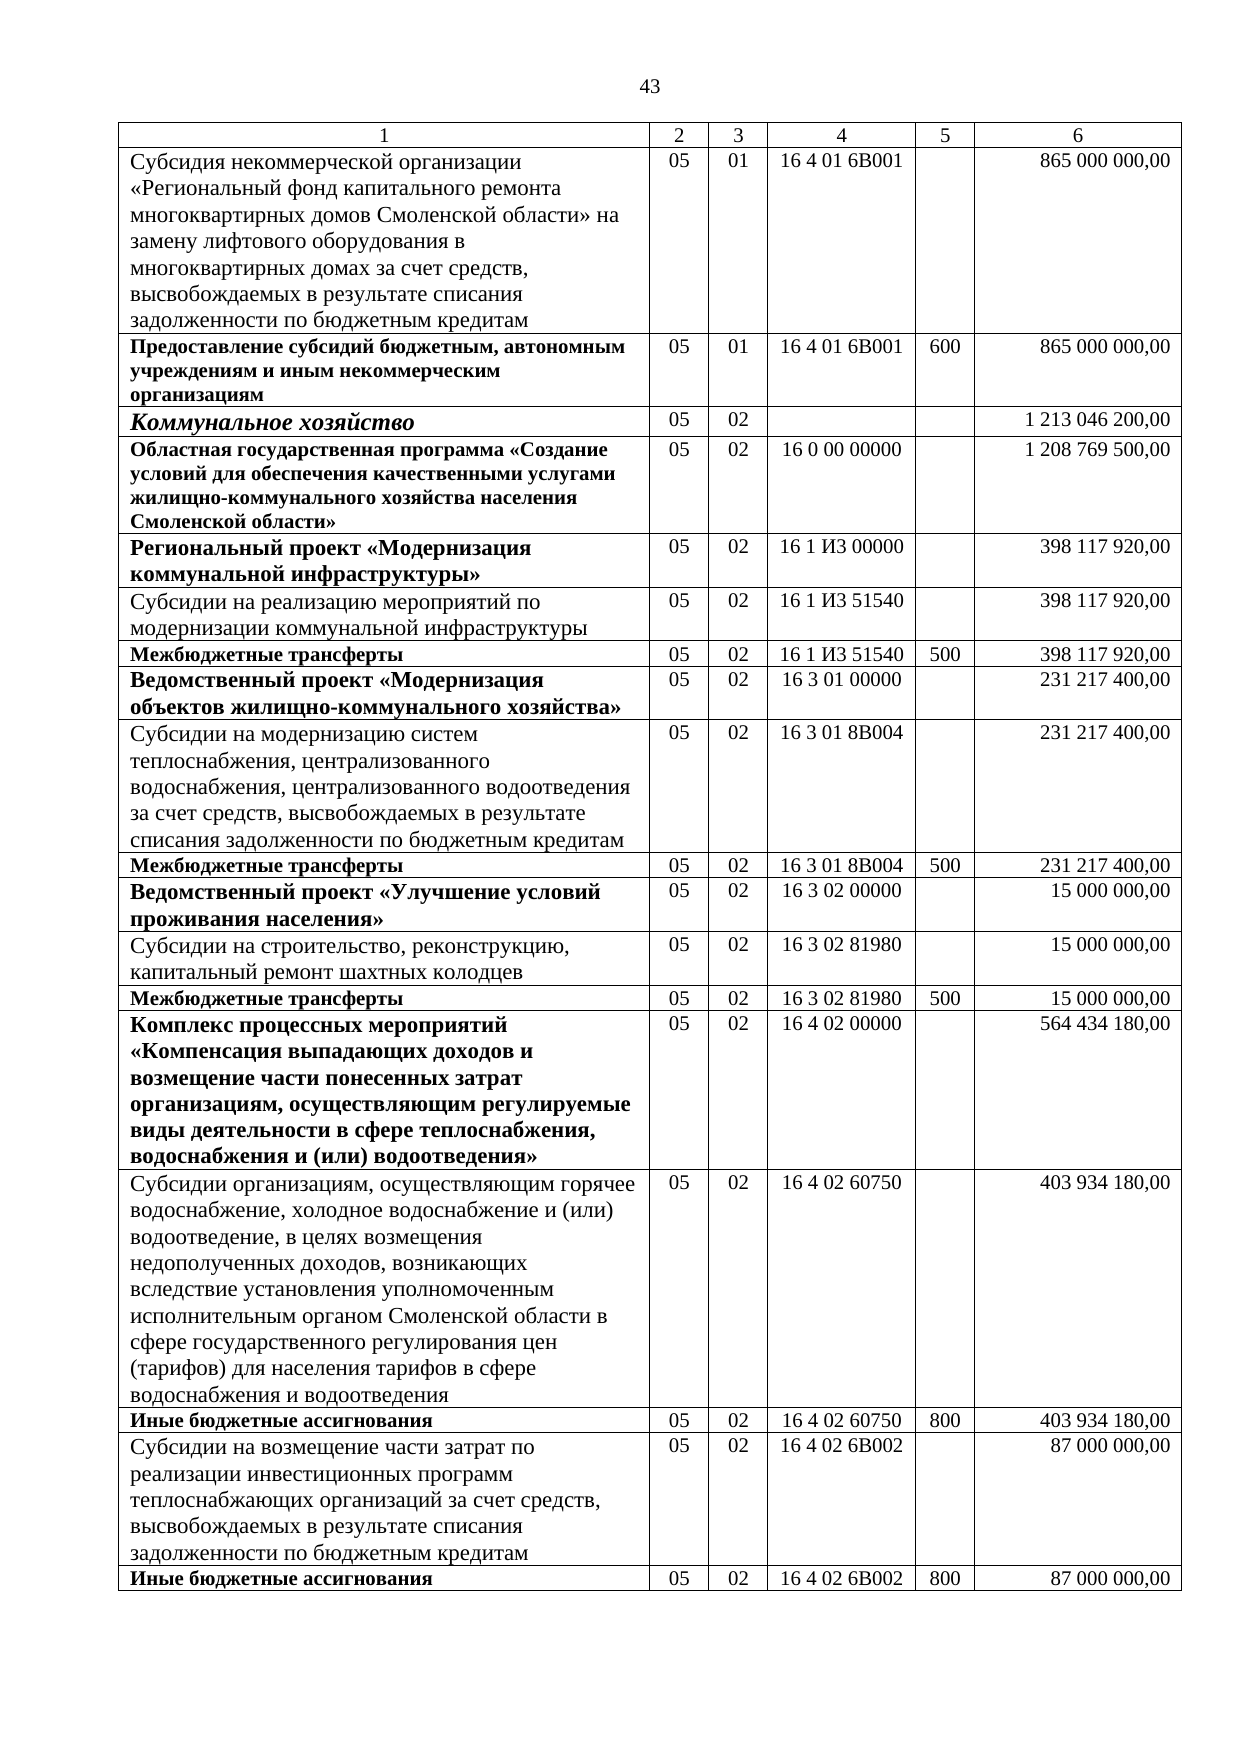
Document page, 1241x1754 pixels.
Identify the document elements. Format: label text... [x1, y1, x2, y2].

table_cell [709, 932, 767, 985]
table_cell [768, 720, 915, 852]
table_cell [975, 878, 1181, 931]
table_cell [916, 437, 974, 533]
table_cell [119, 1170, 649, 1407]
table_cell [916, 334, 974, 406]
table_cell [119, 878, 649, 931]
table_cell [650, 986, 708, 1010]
table_header 1 [119, 123, 649, 147]
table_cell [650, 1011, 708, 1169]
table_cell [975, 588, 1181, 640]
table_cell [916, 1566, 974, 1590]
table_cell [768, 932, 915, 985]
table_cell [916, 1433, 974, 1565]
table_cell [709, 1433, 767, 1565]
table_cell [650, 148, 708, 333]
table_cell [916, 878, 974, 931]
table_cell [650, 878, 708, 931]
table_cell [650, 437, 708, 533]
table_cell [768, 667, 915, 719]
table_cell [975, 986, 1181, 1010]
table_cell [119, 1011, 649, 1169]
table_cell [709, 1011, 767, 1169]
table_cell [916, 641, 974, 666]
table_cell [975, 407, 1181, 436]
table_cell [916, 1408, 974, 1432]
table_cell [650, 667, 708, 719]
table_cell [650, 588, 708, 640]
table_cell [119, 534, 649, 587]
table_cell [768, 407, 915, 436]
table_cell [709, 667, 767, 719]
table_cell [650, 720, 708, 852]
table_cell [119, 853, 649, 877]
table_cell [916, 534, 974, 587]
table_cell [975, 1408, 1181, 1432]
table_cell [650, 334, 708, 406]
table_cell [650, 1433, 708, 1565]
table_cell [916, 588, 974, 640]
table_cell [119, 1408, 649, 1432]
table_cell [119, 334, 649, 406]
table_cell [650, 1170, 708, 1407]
table_header 3 [709, 123, 767, 147]
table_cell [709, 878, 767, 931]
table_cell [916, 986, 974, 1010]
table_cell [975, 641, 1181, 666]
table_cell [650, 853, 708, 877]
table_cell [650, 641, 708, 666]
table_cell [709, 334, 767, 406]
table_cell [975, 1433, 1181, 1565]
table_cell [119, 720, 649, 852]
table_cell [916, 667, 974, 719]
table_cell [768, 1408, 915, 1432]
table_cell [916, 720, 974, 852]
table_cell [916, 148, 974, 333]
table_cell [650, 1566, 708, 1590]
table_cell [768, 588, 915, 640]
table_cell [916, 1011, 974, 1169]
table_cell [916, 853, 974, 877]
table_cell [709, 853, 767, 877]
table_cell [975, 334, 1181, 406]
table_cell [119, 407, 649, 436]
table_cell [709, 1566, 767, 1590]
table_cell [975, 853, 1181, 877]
table_header 4 [768, 123, 915, 147]
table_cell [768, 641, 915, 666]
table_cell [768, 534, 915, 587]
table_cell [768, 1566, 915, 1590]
table_header 5 [916, 123, 974, 147]
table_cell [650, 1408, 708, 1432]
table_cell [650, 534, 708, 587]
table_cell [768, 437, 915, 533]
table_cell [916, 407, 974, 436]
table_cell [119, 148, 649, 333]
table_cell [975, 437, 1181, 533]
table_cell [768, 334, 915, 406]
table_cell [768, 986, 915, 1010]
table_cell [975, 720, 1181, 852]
table_header 2 [650, 123, 708, 147]
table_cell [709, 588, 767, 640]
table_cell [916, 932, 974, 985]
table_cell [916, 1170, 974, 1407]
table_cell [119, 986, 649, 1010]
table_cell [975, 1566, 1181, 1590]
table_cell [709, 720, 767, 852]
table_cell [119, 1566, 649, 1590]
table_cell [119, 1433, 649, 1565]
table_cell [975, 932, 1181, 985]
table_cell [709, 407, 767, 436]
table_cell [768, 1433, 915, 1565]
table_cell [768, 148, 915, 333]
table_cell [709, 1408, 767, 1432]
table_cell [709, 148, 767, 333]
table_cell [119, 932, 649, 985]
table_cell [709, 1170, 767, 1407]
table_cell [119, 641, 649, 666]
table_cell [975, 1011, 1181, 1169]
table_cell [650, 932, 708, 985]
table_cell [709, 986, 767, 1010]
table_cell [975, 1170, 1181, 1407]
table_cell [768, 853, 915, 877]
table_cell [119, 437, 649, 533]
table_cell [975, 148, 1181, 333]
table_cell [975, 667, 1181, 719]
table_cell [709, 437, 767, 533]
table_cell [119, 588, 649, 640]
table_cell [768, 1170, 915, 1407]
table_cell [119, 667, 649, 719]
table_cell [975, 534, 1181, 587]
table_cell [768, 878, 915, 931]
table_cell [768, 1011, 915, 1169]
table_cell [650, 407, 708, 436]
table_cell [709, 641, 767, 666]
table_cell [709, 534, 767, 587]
table_header 6 [975, 123, 1181, 147]
